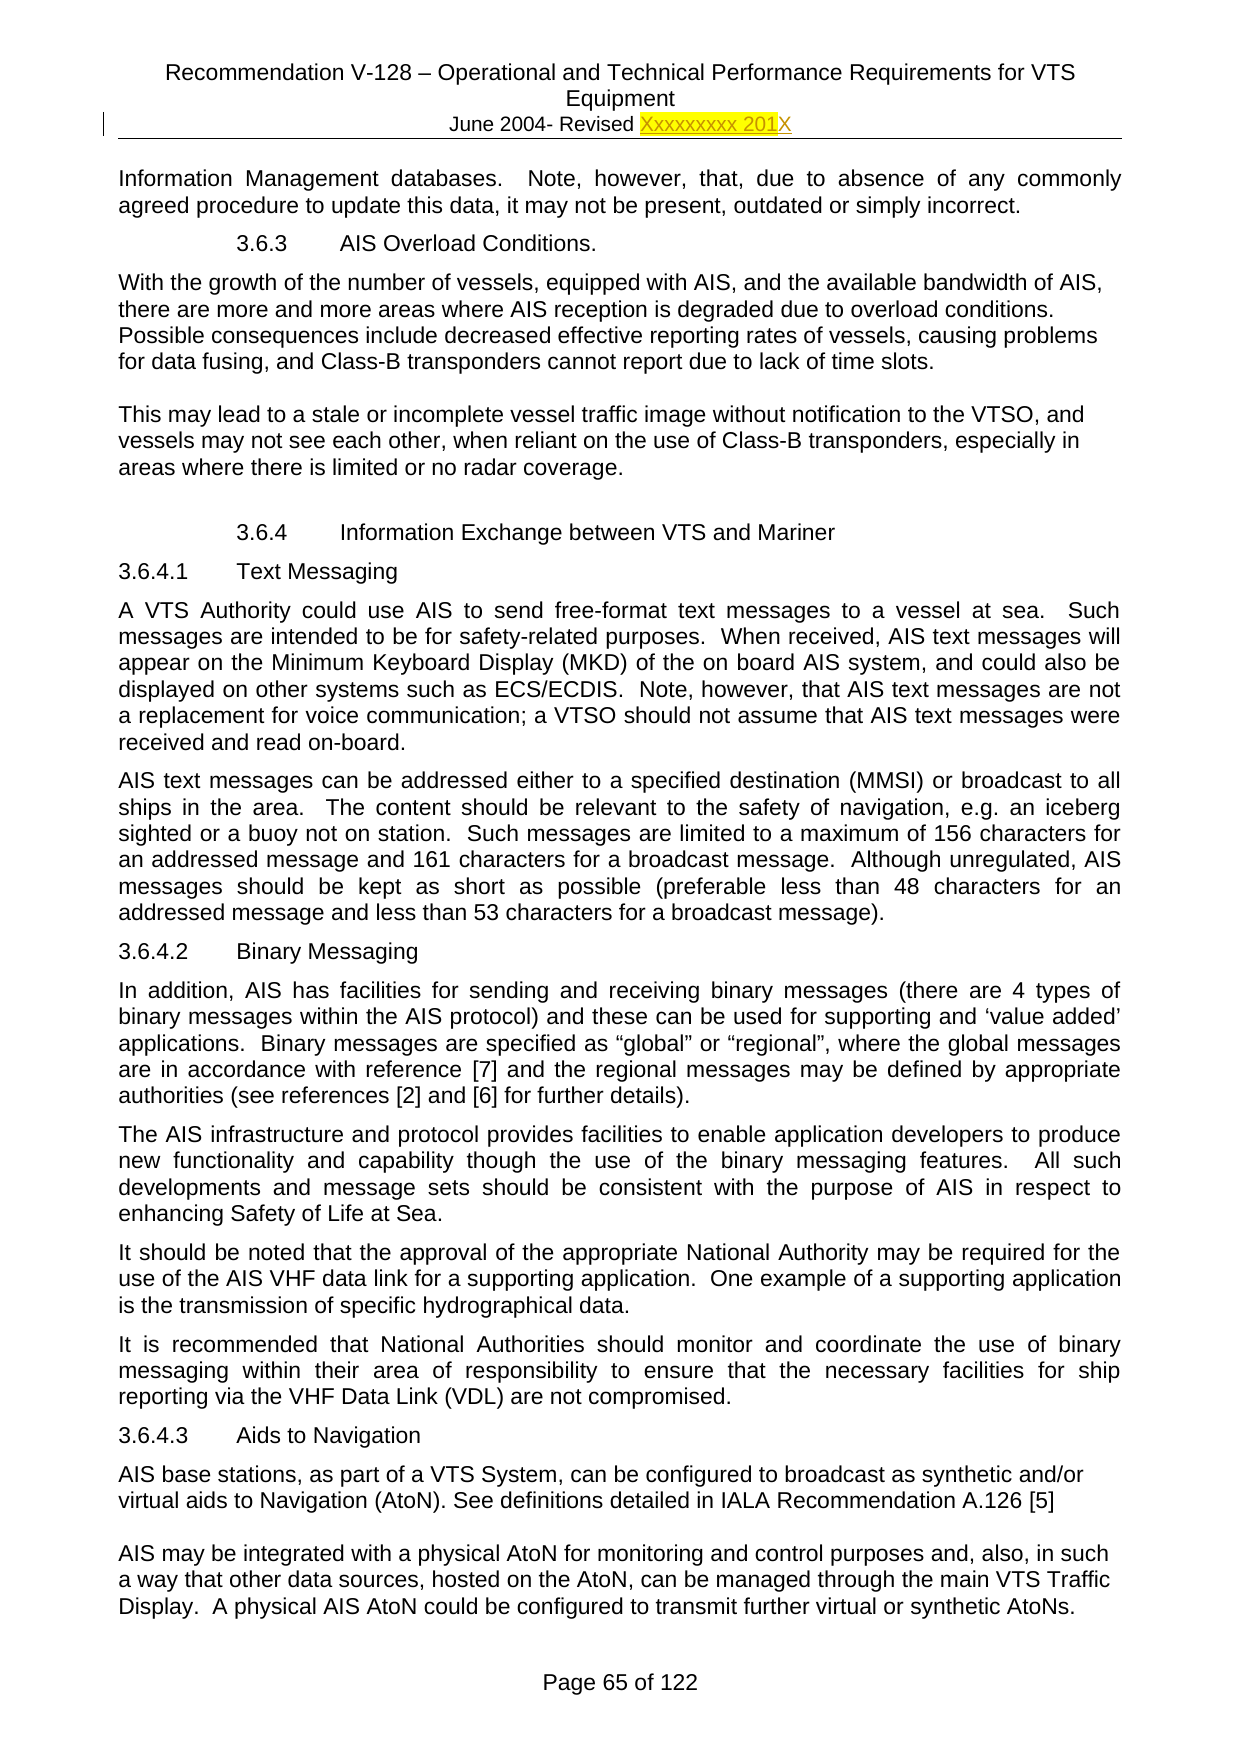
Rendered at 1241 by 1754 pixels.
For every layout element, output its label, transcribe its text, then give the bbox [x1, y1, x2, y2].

subtitle AIS Overload Conditions. [236, 230, 1122, 257]
text It is recommended that National Authorities should monitor and coordinate the use of binary messaging within their area of responsibility to ensure that the necessary facilities for ship reporting via the VHF Data Link (VDL) are not compromised. [118, 1331, 1122, 1409]
text AIS text messages can be addressed either to a specified destination (MMSI) or broadcast to all ships in the area. The content should be relevant to the safety of navigation, e.g. an iceberg sighted or a buoy not on station. Such messages are limited to a maximum of 156 characters for an addressed message and 161 characters for a broadcast message. Although unregulated, AIS messages should be kept as short as possible (preferable less than 48 characters for an addressed message and less than 53 characters for a broadcast message). [118, 767, 1122, 925]
text The AIS infrastructure and protocol provides facilities to enable application developers to produce new functionality and capability though the use of the binary messaging features. All such developments and message sets should be consistent with the purpose of AIS in respect to enhancing Safety of Life at Sea. [118, 1121, 1122, 1226]
subtitle Binary Messaging [118, 938, 1122, 964]
text In addition, AIS has facilities for sending and receiving binary messages (there are 4 types of binary messages within the AIS protocol) and these can be used for supporting and ‘value added’ applications. Binary messages are specified as “global” or “regional”, where the global messages are in accordance with reference [7] and the regional messages may be defined by appropriate authorities (see references [2] and [6] for further details). [118, 977, 1122, 1108]
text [118, 165, 1122, 218]
text It should be noted that the approval of the appropriate National Authority may be required for the use of the AIS VHF data link for a supporting application. One example of a supporting application is the transmission of specific hydrographical data. [118, 1239, 1122, 1318]
subtitle Aids to Navigation [118, 1422, 1122, 1448]
subtitle Information Exchange between VTS and Mariner [236, 519, 1122, 545]
text A VTS Authority could use AIS to send free-format text messages to a vessel at sea. Such messages are intended to be for safety-related purposes. When received, AIS text messages will appear on the Minimum Keyboard Display (MKD) of the on board AIS system, and could also be displayed on other systems such as ECS/ECDIS. Note, however, that AIS text messages are not a replacement for voice communication; a VTSO should not assume that AIS text messages were received and read on-board. [118, 597, 1122, 755]
subtitle Text Messaging [118, 558, 1122, 584]
text With the growth of the number of vessels, equipped with AIS, and the available bandwidth of AIS, there are more and more areas where AIS reception is degraded due to overload conditions. Possible consequences include decreased effective reporting rates of vessels, causing problems for data fusing, and Class-B transponders cannot report due to lack of time slots. [118, 269, 1122, 375]
text AIS base stations, as part of a VTS System, can be configured to broadcast as synthetic and/or virtual aids to Navigation (AtoN). See definitions detailed in IALA Recommendation A.126 [5] [118, 1461, 1122, 1514]
text This may lead to a stale or incomplete vessel traffic image without notification to the VTSO, and vessels may not see each other, when reliant on the use of Class-B transponders, especially in areas where there is limited or no radar coverage. [118, 401, 1122, 480]
text AIS may be integrated with a physical AtoN for monitoring and control purposes and, also, in such a way that other data sources, hosted on the AtoN, can be managed through the main VTS Traffic Display. A physical AIS AtoN could be configured to transmit further virtual or synthetic AtoNs. [118, 1540, 1122, 1619]
